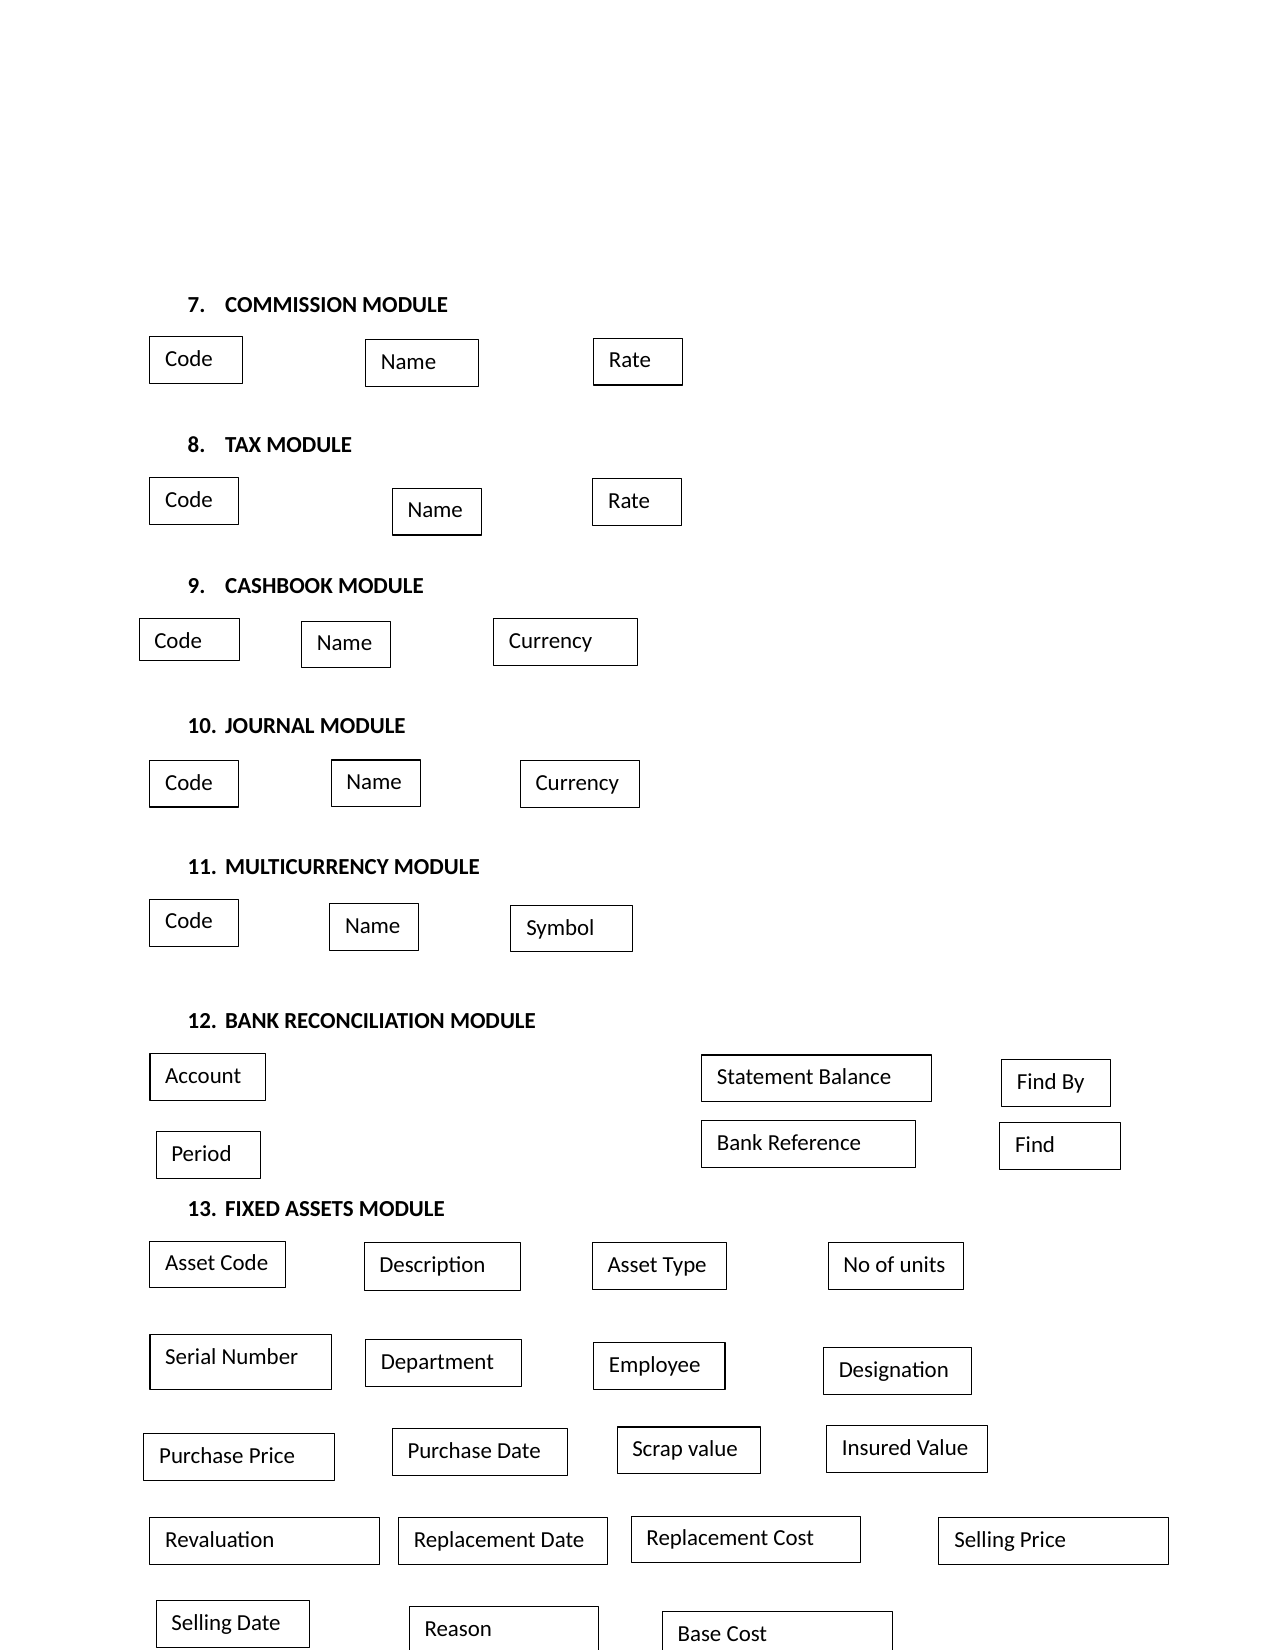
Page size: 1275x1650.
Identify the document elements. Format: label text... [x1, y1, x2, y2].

list TAX MODULE [187, 430, 1125, 458]
list JOURNAL MODULE [187, 712, 1125, 740]
list FIXED ASSETS MODULE [187, 1194, 1125, 1222]
list MULTICURRENCY MODULE [187, 852, 1125, 880]
list COMMISSION MODULE [187, 290, 1125, 318]
list BANK RECONCILIATION MODULE [187, 1006, 1125, 1034]
list CASHBOOK MODULE [187, 571, 1125, 599]
